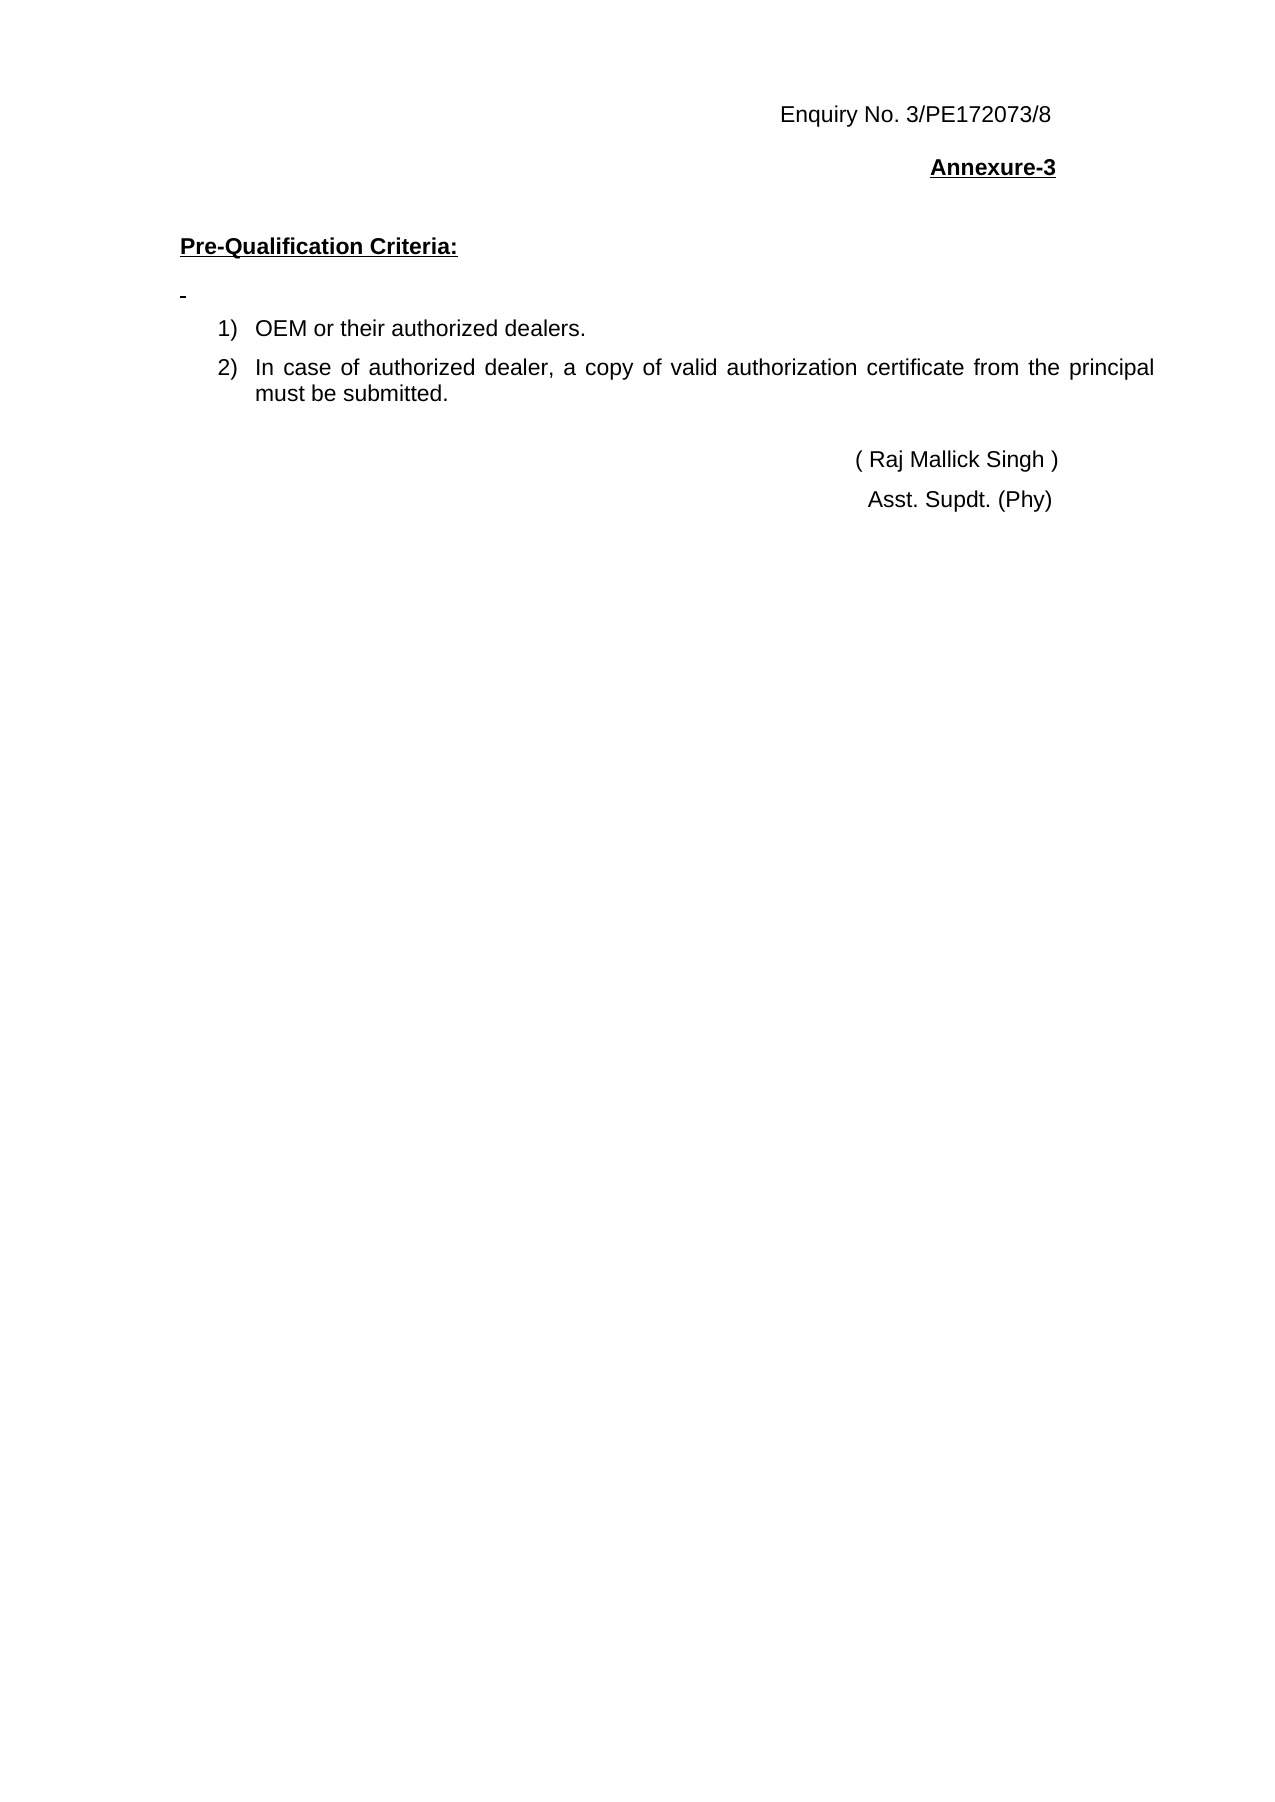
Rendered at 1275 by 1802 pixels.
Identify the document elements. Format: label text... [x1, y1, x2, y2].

text Asst. Supdt. (Phy) [180, 486, 1155, 512]
text ( Raj Mallick Singh ) [180, 446, 1155, 473]
list OEM or their authorized dealers. [217, 314, 1155, 341]
text Annexure-3 [855, 154, 1155, 180]
text Enquiry No. 3/PE172073/8 [180, 101, 1155, 128]
text Pre-Qualification Criteria: [180, 233, 1155, 259]
list In case of authorized dealer, a copy of valid authorization certificate from the principal must be submitted. [217, 354, 1155, 407]
